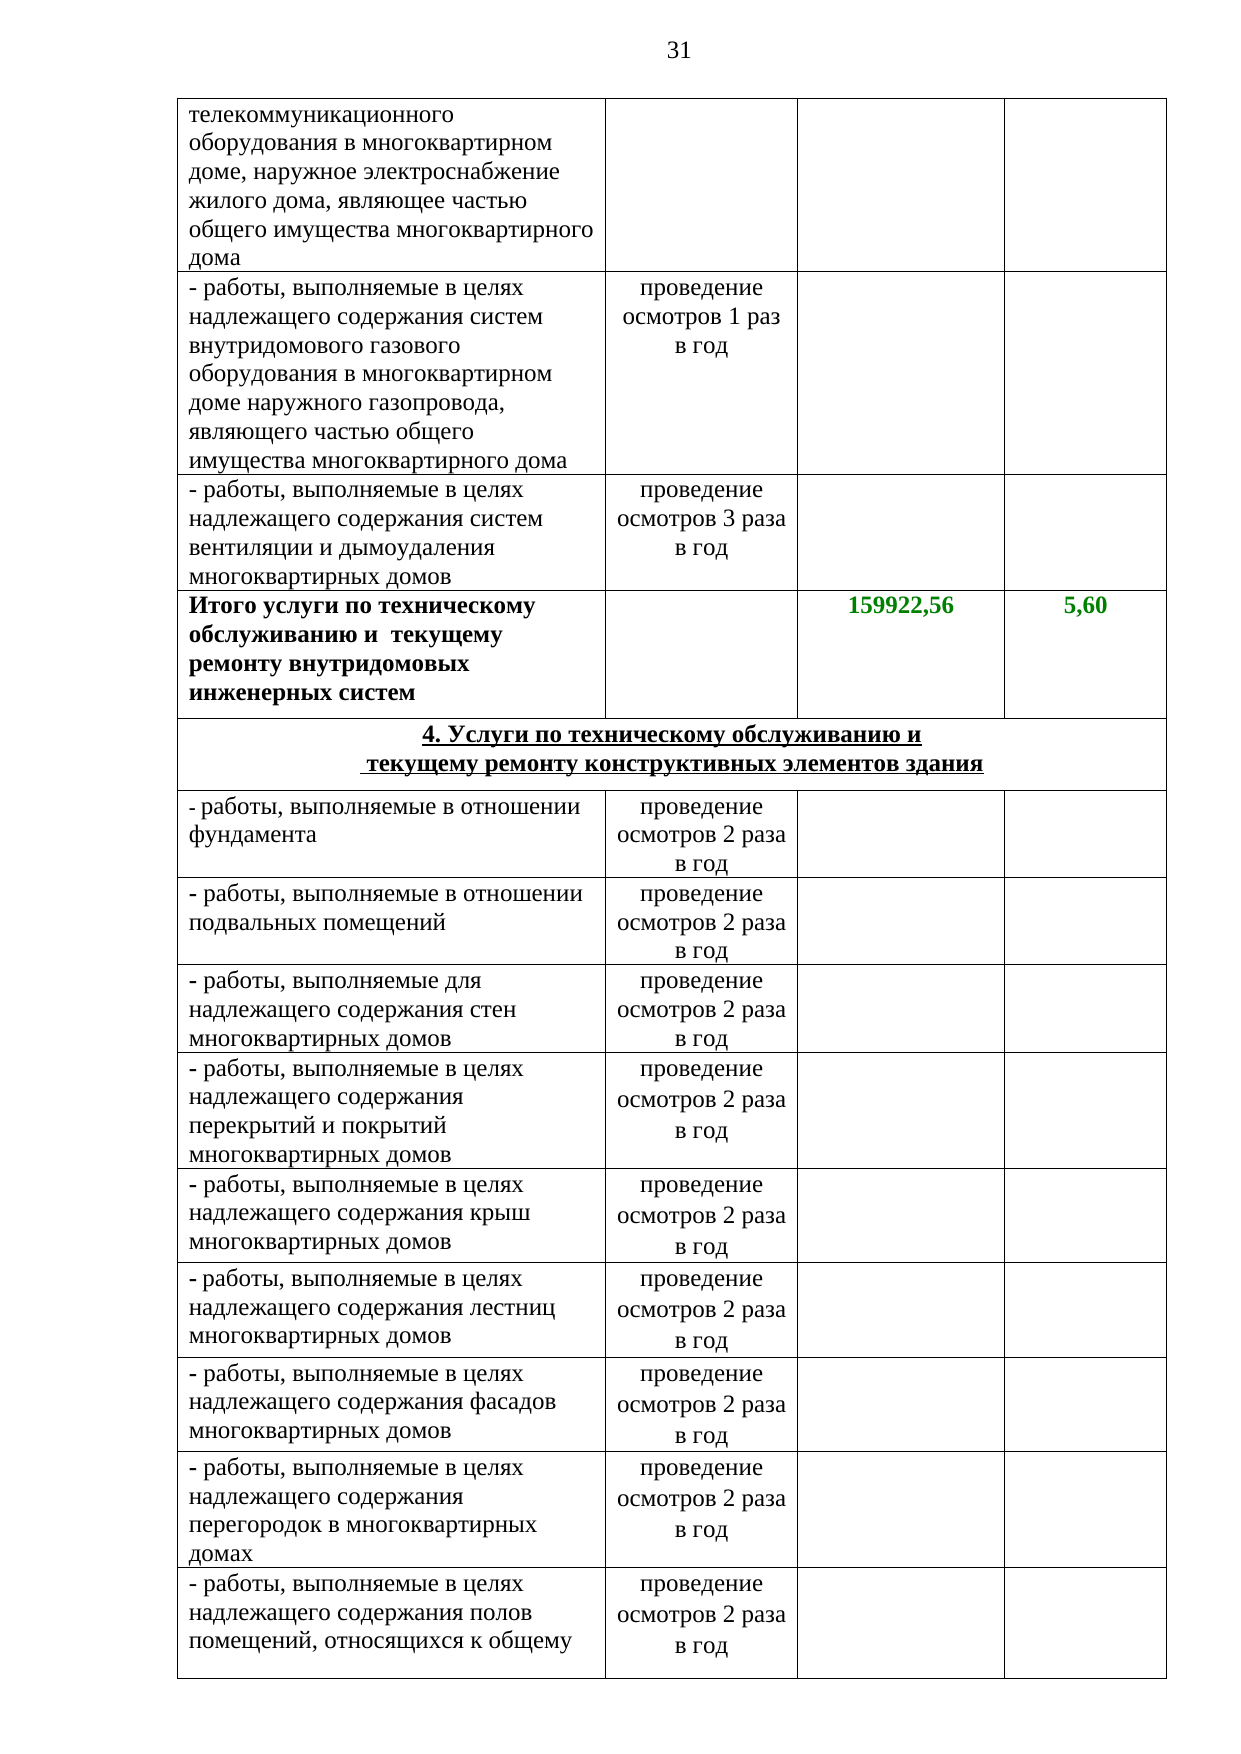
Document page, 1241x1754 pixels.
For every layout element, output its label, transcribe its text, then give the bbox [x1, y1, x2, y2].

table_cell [178, 99, 605, 271]
table_cell проведение осмотров 1 раз в год [606, 272, 797, 473]
table_cell [798, 1263, 1004, 1357]
table_cell проведение осмотров 2 раза в год [606, 1263, 797, 1357]
table_cell 159922,56 [798, 591, 1004, 718]
table_cell Итого услуги по техническому обслуживанию и текущему ремонту внутридомовых инженерных систем [178, 591, 605, 718]
table_cell - работы, выполняемые в целях надлежащего содержания перекрытий и покрытий многоквартирных домов [178, 1053, 605, 1168]
table_cell [1005, 1568, 1166, 1678]
table_cell [798, 272, 1004, 473]
table_cell - работы, выполняемые в отношении подвальных помещений [178, 878, 605, 964]
table_cell - работы, выполняемые в отношении фундамента [178, 791, 605, 877]
table_cell [1005, 99, 1166, 271]
table_cell [1005, 965, 1166, 1052]
table_cell проведение осмотров 2 раза в год [606, 1358, 797, 1451]
table_cell - работы, выполняемые в целях надлежащего содержания лестниц многоквартирных домов [178, 1263, 605, 1357]
table_cell - работы, выполняемые в целях надлежащего содержания систем вентиляции и дымоудаления многоквартирных домов [178, 475, 605, 589]
table_cell [798, 878, 1004, 964]
table_cell [798, 1568, 1004, 1678]
table_cell - работы, выполняемые в целях надлежащего содержания фасадов многоквартирных домов [178, 1358, 605, 1451]
table_cell [798, 1452, 1004, 1567]
table_cell проведение осмотров 2 раза в год [606, 878, 797, 964]
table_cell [606, 1568, 797, 1678]
table_cell 5,60 [1005, 591, 1166, 718]
table_cell [1005, 1358, 1166, 1451]
table_cell [798, 1053, 1004, 1168]
table_cell проведение осмотров 2 раза в год [606, 1169, 797, 1262]
table_cell 4. Услуги по техническому обслуживанию и текущему ремонту конструктивных элементов здания [178, 719, 1166, 790]
table_cell [798, 1358, 1004, 1451]
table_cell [178, 1568, 605, 1678]
table_cell проведение осмотров 2 раза в год [606, 965, 797, 1052]
table_cell проведение осмотров 3 раза в год [606, 475, 797, 589]
table_cell - работы, выполняемые в целях надлежащего содержания систем внутридомового газового оборудования в многоквартирном доме наружного газопровода, являющего частью общего имущества многоквартирного дома [178, 272, 605, 473]
table_cell [1005, 475, 1166, 589]
table_cell [798, 1169, 1004, 1262]
table_cell [798, 475, 1004, 589]
table_cell [1005, 272, 1166, 473]
table_cell проведение осмотров 2 раза в год [606, 791, 797, 877]
table_cell проведение осмотров 2 раза в год [606, 1452, 797, 1567]
table_cell [1005, 791, 1166, 877]
table_cell [798, 99, 1004, 271]
table_cell [1005, 1452, 1166, 1567]
table_cell - работы, выполняемые в целях надлежащего содержания крыш многоквартирных домов [178, 1169, 605, 1262]
table_cell [1005, 1263, 1166, 1357]
table_cell [1005, 1053, 1166, 1168]
table_cell [798, 791, 1004, 877]
table_cell [606, 591, 797, 718]
table_cell [1005, 1169, 1166, 1262]
table_cell [1005, 878, 1166, 964]
table_cell - работы, выполняемые для надлежащего содержания стен многоквартирных домов [178, 965, 605, 1052]
table_cell [798, 965, 1004, 1052]
table_cell - работы, выполняемые в целях надлежащего содержания перегородок в многоквартирных домах [178, 1452, 605, 1567]
table_cell проведение осмотров 2 раза в год [606, 1053, 797, 1168]
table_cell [606, 99, 797, 271]
